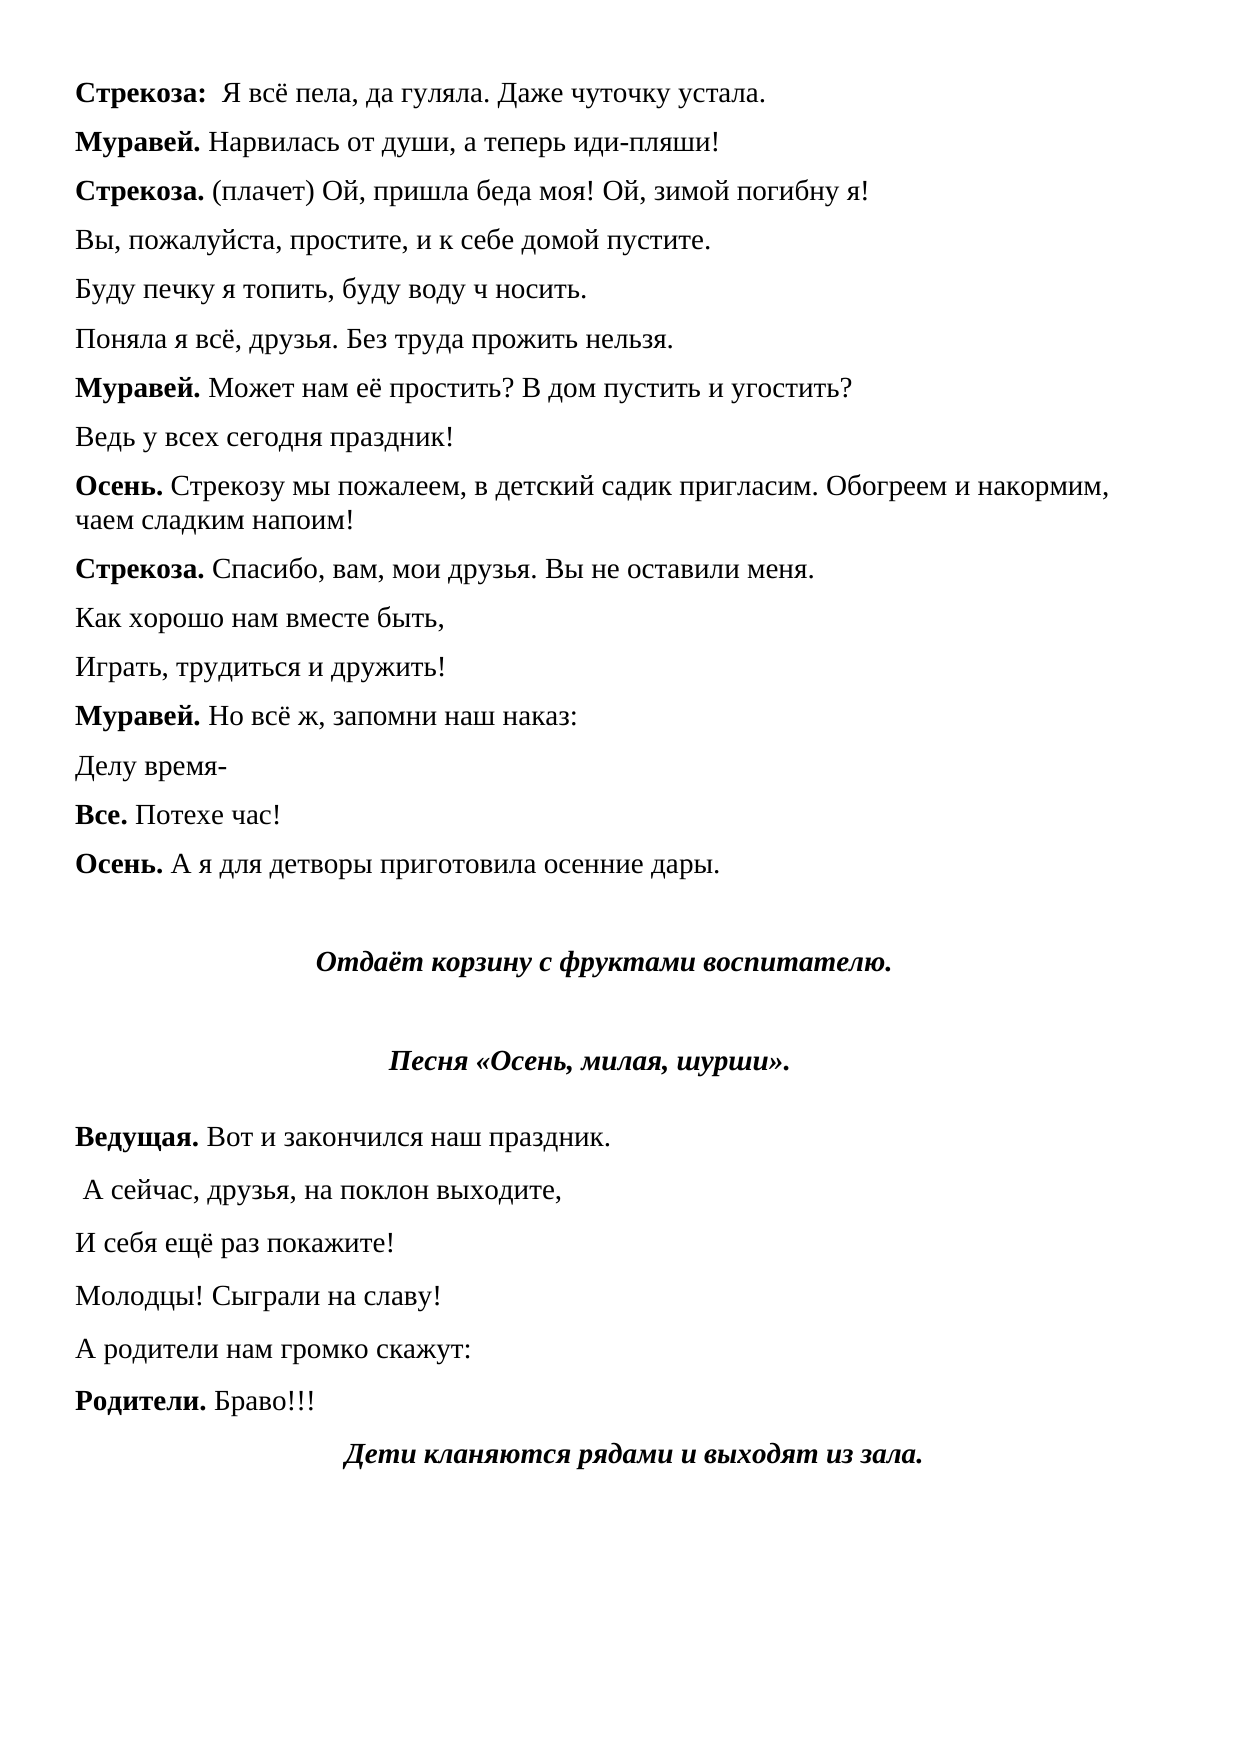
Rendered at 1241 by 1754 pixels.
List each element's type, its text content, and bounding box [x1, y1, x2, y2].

text Стрекоза. (плачет) Ой, пришла беда моя! Ой, зимой погибну я! [75, 173, 1165, 207]
text Вы, пожалуйста, простите, и к себе домой пустите. [75, 222, 1165, 256]
text Муравей. Нарвилась от души, а теперь иди-пляши! [75, 124, 1165, 158]
text Буду печку я топить, буду воду ч носить. [75, 272, 1165, 305]
text Поняла я всё, друзья. Без труда прожить нельзя. [75, 321, 1165, 354]
text А родители нам громко скажут: [75, 1331, 1165, 1364]
text Муравей. Но всё ж, запомни наш наказ: [75, 698, 1165, 732]
text Ведь у всех сегодня праздник! [75, 419, 1165, 453]
text А сейчас, друзья, на поклон выходите, [75, 1172, 1165, 1206]
text Осень. Стрекозу мы пожалеем, в детский садик пригласим. Обогреем и накормим, чаем сладким напоим! [75, 468, 1165, 535]
text Играть, трудиться и дружить! [75, 649, 1165, 683]
text И себя ещё раз покажите! [75, 1225, 1165, 1259]
text Делу время- [75, 748, 1165, 781]
text Стрекоза: Я всё пела, да гуляла. Даже чуточку устала. [75, 75, 1165, 108]
text Как хорошо нам вместе быть, [75, 600, 1165, 634]
text Муравей. Может нам её простить? В дом пустить и угостить? [75, 370, 1165, 403]
text Стрекоза. Спасибо, вам, мои друзья. Вы не оставили меня. [75, 551, 1165, 584]
text Отдаёт корзину с фруктами воспитателю. [75, 944, 1165, 978]
text Все. Потехе час! [75, 797, 1165, 830]
text Дети кланяются рядами и выходят из зала. [75, 1436, 1165, 1470]
text Песня «Осень, милая, шурши». [75, 1043, 1165, 1076]
text Осень. А я для детворы приготовила осенние дары. [75, 846, 1165, 879]
text Молодцы! Сыграли на славу! [75, 1278, 1165, 1311]
text Ведущая. Вот и закончился наш праздник. [75, 1119, 1165, 1153]
text Родители. Браво!!! [75, 1383, 1165, 1417]
